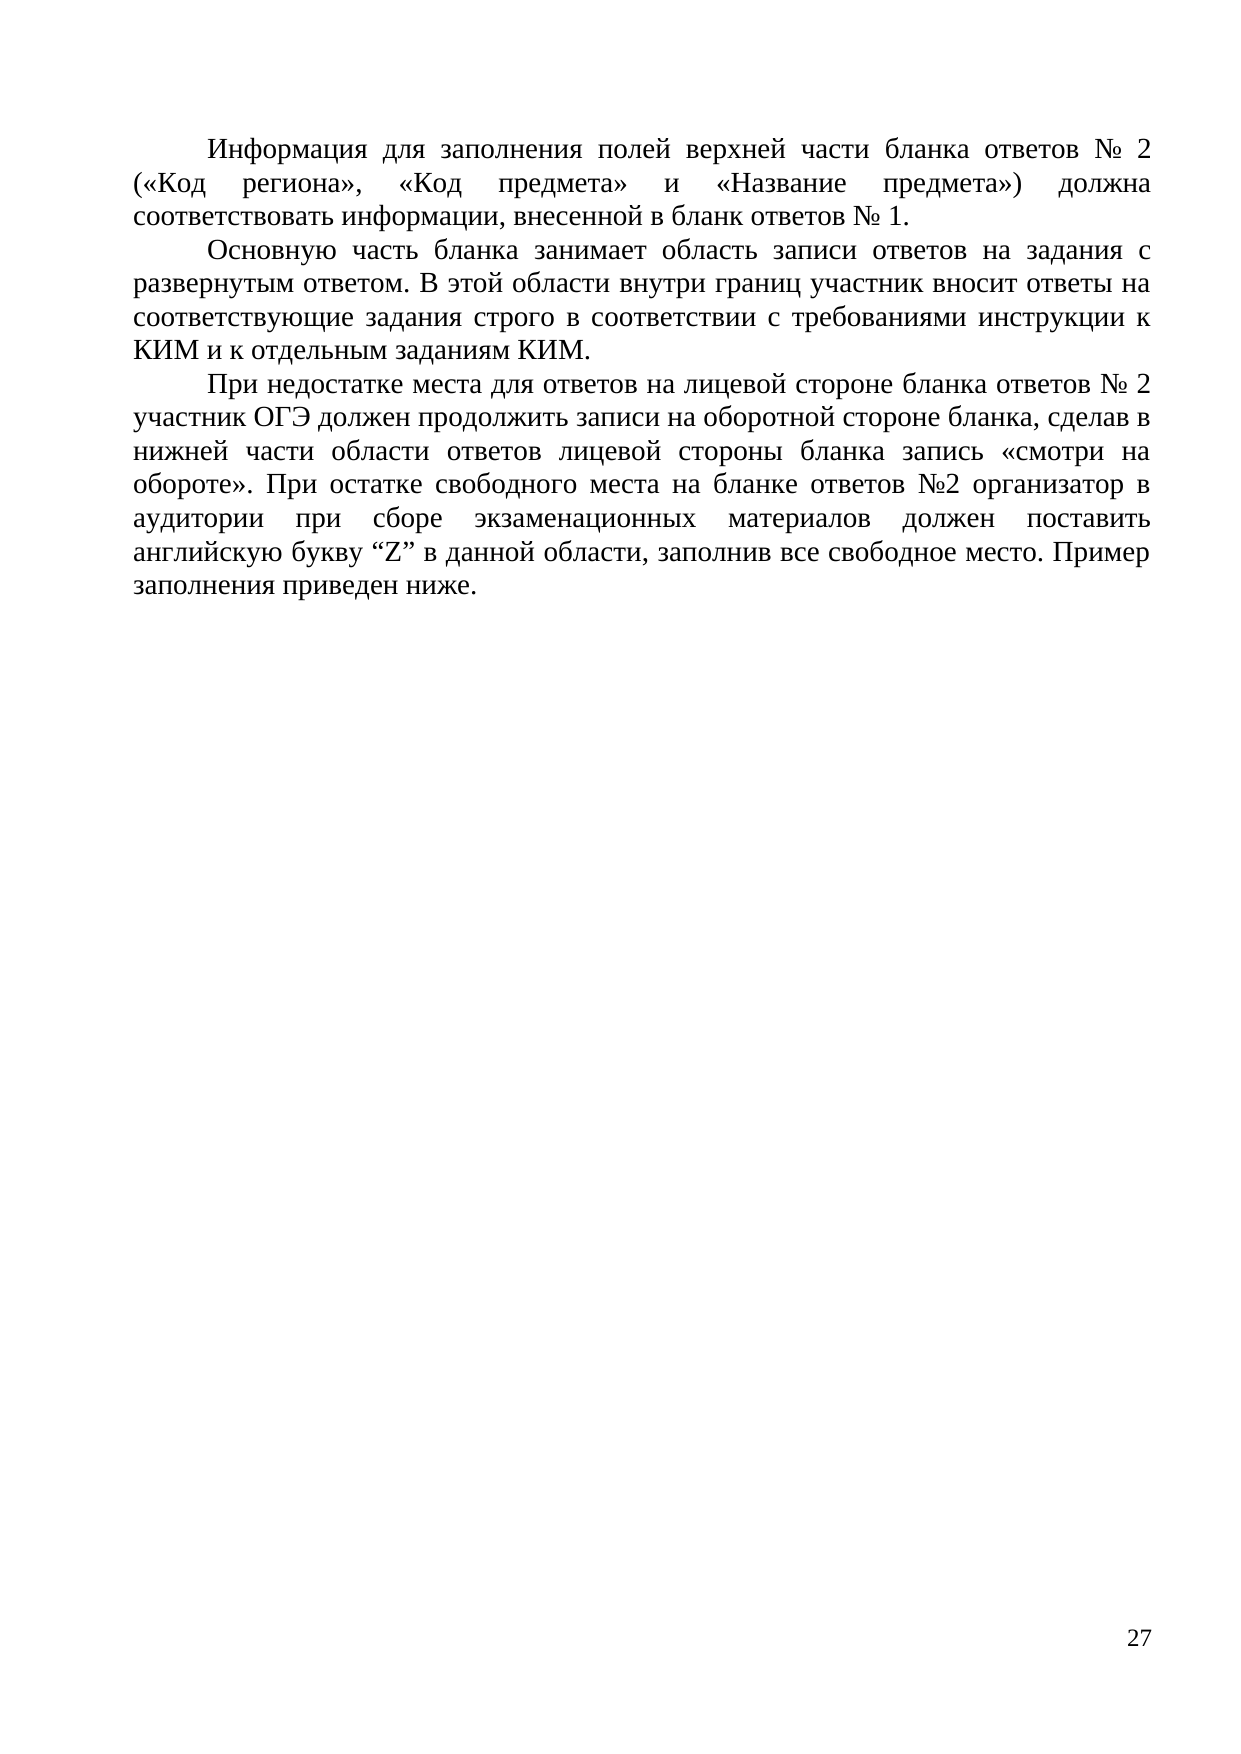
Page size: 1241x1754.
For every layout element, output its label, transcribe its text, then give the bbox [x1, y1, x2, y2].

text При недостатке места для ответов на лицевой стороне бланка ответов № 2 участник ОГЭ должен продолжить записи на оборотной стороне бланка, сделав в нижней части области ответов лицевой стороны бланка запись «смотри на обороте». При остатке свободного места на бланке ответов №2 организатор в аудитории при сборе экзаменационных материалов должен поставить английскую букву “Z” в данной области, заполнив все свободное место. Пример заполнения приведен ниже. [133, 366, 1152, 601]
text Основную часть бланка занимает область записи ответов на задания с развернутым ответом. В этой области внутри границ участник вносит ответы на соответствующие задания строго в соответствии с требованиями инструкции к КИМ и к отдельным заданиям КИМ. [133, 232, 1152, 366]
text Информация для заполнения полей верхней части бланка ответов № 2 («Код региона», «Код предмета» и «Название предмета») должна соответствовать информации, внесенной в бланк ответов № 1. [133, 131, 1152, 232]
